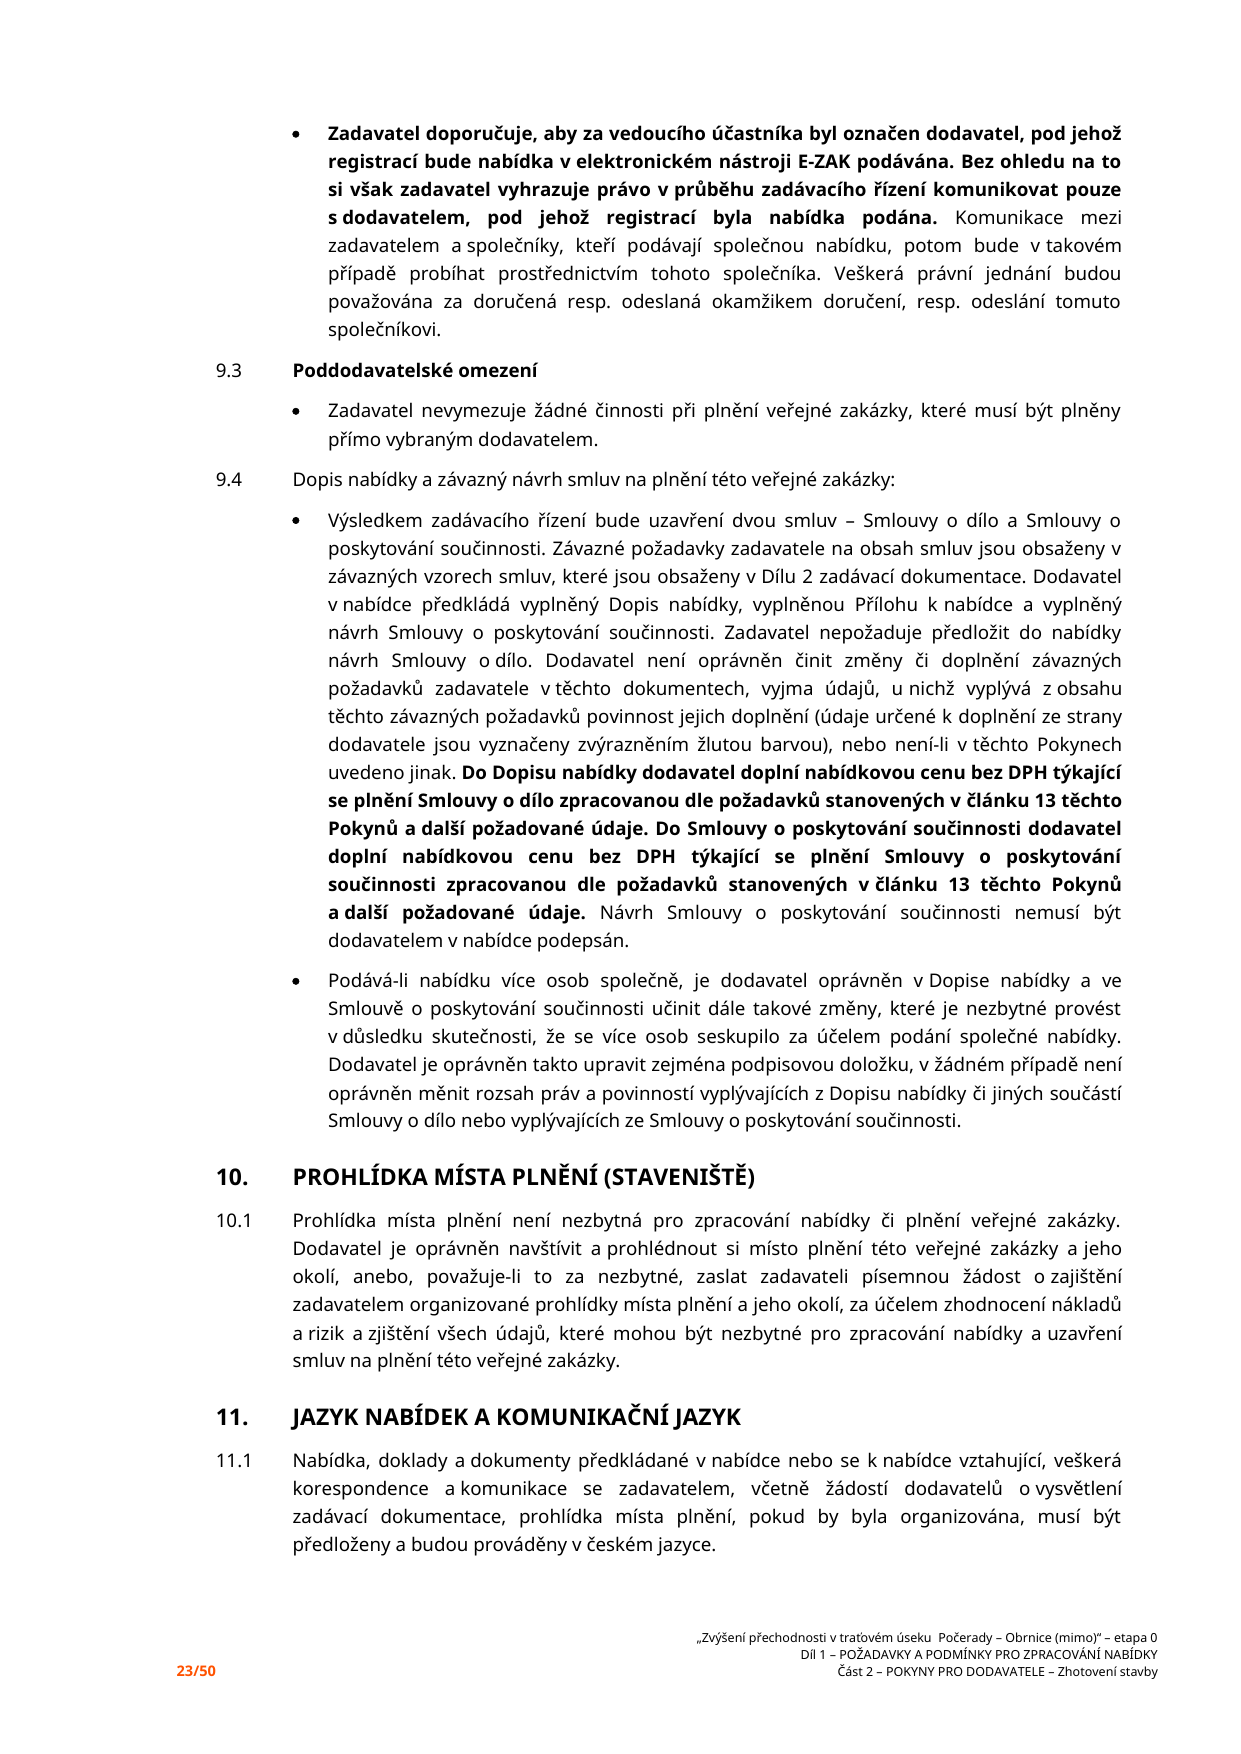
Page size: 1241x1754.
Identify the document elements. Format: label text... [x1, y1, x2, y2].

text Zadavatel doporučuje, aby za vedoucího účastníka byl označen dodavatel, pod jehož registrací bude nabídka v elektronickém nástroji E-ZAK podávána. Bez ohledu na to si však zadavatel vyhrazuje právo v průběhu zadávacího řízení komunikovat pouze s dodavatelem, pod jehož registrací byla nabídka podána. Komunikace mezi zadavatelem a společníky, kteří podávají společnou nabídku, potom bude v takovém případě probíhat prostřednictvím tohoto společníka. Veškerá právní jednání budou považována za doručená resp. odeslaná okamžikem doručení, resp. odeslání tomuto společníkovi. [292, 121, 1122, 342]
text Dopis nabídky a závazný návrh smluv na plnění této veřejné zakázky: [216, 466, 1122, 492]
text Podává-li nabídku více osob společně, je dodavatel oprávněn v Dopise nabídky a ve Smlouvě o poskytování součinnosti učinit dále takové změny, které je nezbytné provést v důsledku skutečnosti, že se více osob seskupilo za účelem podání společné nabídky. Dodavatel je oprávněn takto upravit zejména podpisovou doložku, v žádném případě není oprávněn měnit rozsah práv a povinností vyplývajících z Dopisu nabídky či jiných součástí Smlouvy o dílo nebo vyplývajících ze Smlouvy o poskytování součinnosti. [292, 968, 1122, 1133]
text Výsledkem zadávacího řízení bude uzavření dvou smluv – Smlouvy o dílo a Smlouvy o poskytování součinnosti. Závazné požadavky zadavatele na obsah smluv jsou obsaženy v závazných vzorech smluv, které jsou obsaženy v Dílu 2 zadávací dokumentace. Dodavatel v nabídce předkládá vyplněný Dopis nabídky, vyplněnou Přílohu k nabídce a vyplněný návrh Smlouvy o poskytování součinnosti. Zadavatel nepožaduje předložit do nabídky návrh Smlouvy o dílo. Dodavatel není oprávněn činit změny či doplnění závazných požadavků zadavatele v těchto dokumentech, vyjma údajů, u nichž vyplývá z obsahu těchto závazných požadavků povinnost jejich doplnění (údaje určené k doplnění ze strany dodavatele jsou vyznačeny zvýrazněním žlutou barvou), nebo není-li v těchto Pokynech uvedeno jinak. Do Dopisu nabídky dodavatel doplní nabídkovou cenu bez DPH týkající se plnění Smlouvy o dílo zpracovanou dle požadavků stanovených v článku 13 těchto Pokynů a další požadované údaje. Do Smlouvy o poskytování součinnosti dodavatel doplní nabídkovou cenu bez DPH týkající se plnění Smlouvy o poskytování součinnosti zpracovanou dle požadavků stanovených v článku 13 těchto Pokynů a další požadované údaje. Návrh Smlouvy o poskytování součinnosti nemusí být dodavatelem v nabídce podepsán. [292, 507, 1122, 953]
text Prohlídka místa plnění není nezbytná pro zpracování nabídky či plnění veřejné zakázky. Dodavatel je oprávněn navštívit a prohlédnout si místo plnění této veřejné zakázky a jeho okolí, anebo, považuje-li to za nezbytné, zaslat zadavateli písemnou žádost o zajištění zadavatelem organizované prohlídky místa plnění a jeho okolí, za účelem zhodnocení nákladů a rizik a zjištění všech údajů, které mohou být nezbytné pro zpracování nabídky a uzavření smluv na plnění této veřejné zakázky. [216, 1208, 1122, 1373]
text Zadavatel nevymezuje žádné činnosti při plnění veřejné zakázky, které musí být plněny přímo vybraným dodavatelem. [292, 398, 1122, 451]
text PROHLÍDKA MÍSTA PLNĚNÍ (STAVENIŠTĚ) [216, 1161, 1122, 1192]
text Poddodavatelské omezení [216, 357, 1122, 383]
text JAZYK NABÍDEK A KOMUNIKAČNÍ JAZYK [216, 1401, 1122, 1432]
text Nabídka, doklady a dokumenty předkládané v nabídce nebo se k nabídce vztahující, veškerá korespondence a komunikace se zadavatelem, včetně žádostí dodavatelů o vysvětlení zadávací dokumentace, prohlídka místa plnění, pokud by byla organizována, musí být předloženy a budou prováděny v českém jazyce. [216, 1448, 1122, 1557]
